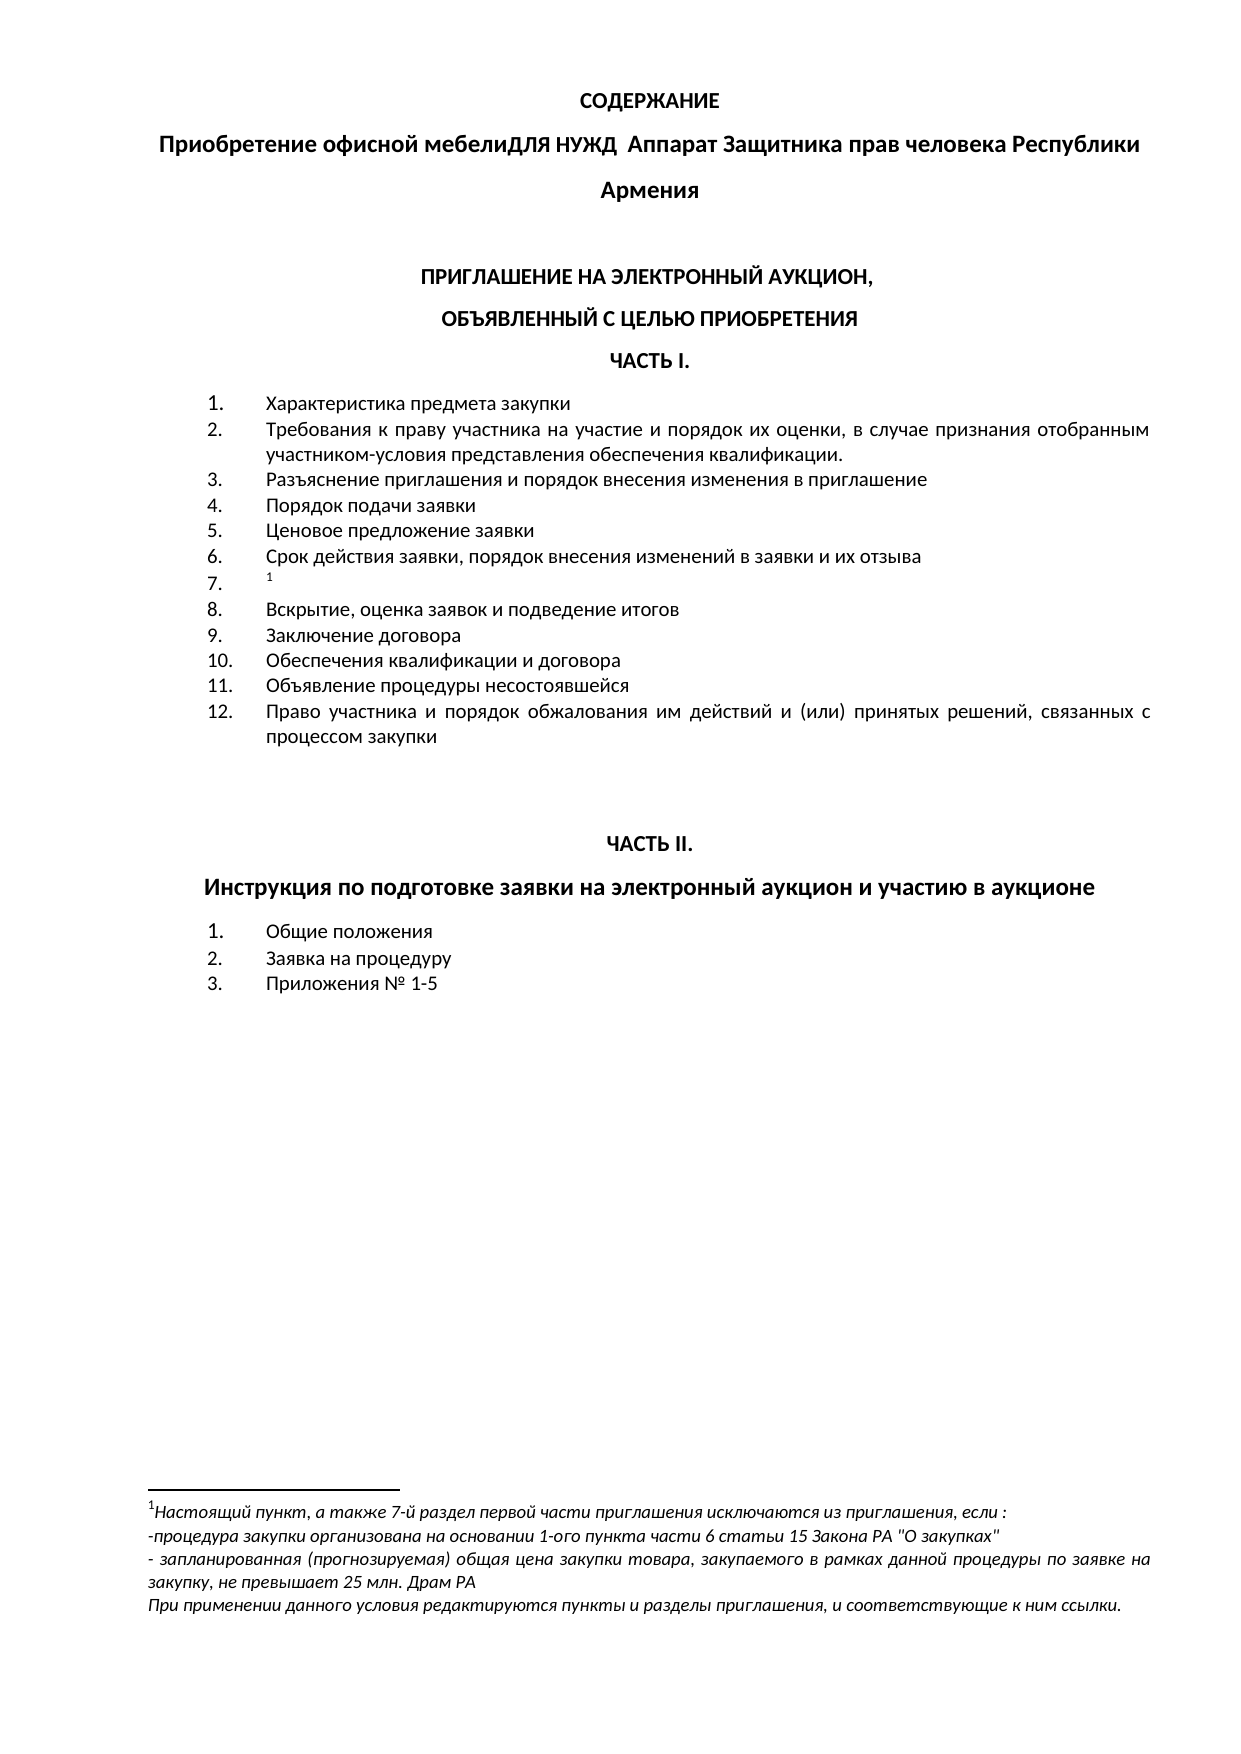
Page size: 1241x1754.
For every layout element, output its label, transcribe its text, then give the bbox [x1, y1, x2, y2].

text 3. Разъяснение приглашения и порядок внесения изменения в приглашение [207, 467, 1152, 492]
text 3. Приложения № 1-5 [207, 970, 1152, 996]
text 8. Вскрытие, оценка заявок и подведение итогов [207, 596, 1152, 622]
text 4. Порядок подачи заявки [207, 492, 1152, 517]
text 7. [207, 568, 1152, 596]
text ЧАСТЬ I. [148, 346, 1152, 374]
text Приобретение офисной мебелиДЛЯ НУЖД Аппарат Защитника прав человека Республики Армения [148, 128, 1152, 205]
text 10. Обеспечения квалификации и договора [207, 647, 1152, 673]
text 2. Заявка на процедуру [207, 945, 1152, 970]
text 1. Общие положения [207, 917, 1152, 945]
text СОДЕРЖАНИЕ [148, 86, 1152, 114]
text 12. Право участника и порядок обжалования им действий и (или) принятых решений, связанных с процессом закупки [207, 698, 1152, 749]
text Инструкция по подготовке заявки на электронный аукцион и участию в аукционе [148, 871, 1152, 901]
text 1. Характеристика предмета закупки [207, 388, 1152, 416]
text ЧАСТЬ II. [148, 829, 1152, 857]
text 5. Ценовое предложение заявки [207, 517, 1152, 543]
text 6. Срок действия заявки, порядок внесения изменений в заявки и их отзыва [207, 543, 1152, 568]
text 2. Требования к праву участника на участие и порядок их оценки, в случае признания отобранным участником-условия представления обеспечения квалификации. [207, 416, 1152, 467]
text ПРИГЛАШЕНИЕ НА ЭЛЕКТРОННЫЙ АУКЦИОН, ОБЪЯВЛЕННЫЙ С ЦЕЛЬЮ ПРИОБРЕТЕНИЯ [148, 262, 1152, 332]
text 9. Заключение договора [207, 622, 1152, 647]
text 11. Объявление процедуры несостоявшейся [207, 673, 1152, 698]
